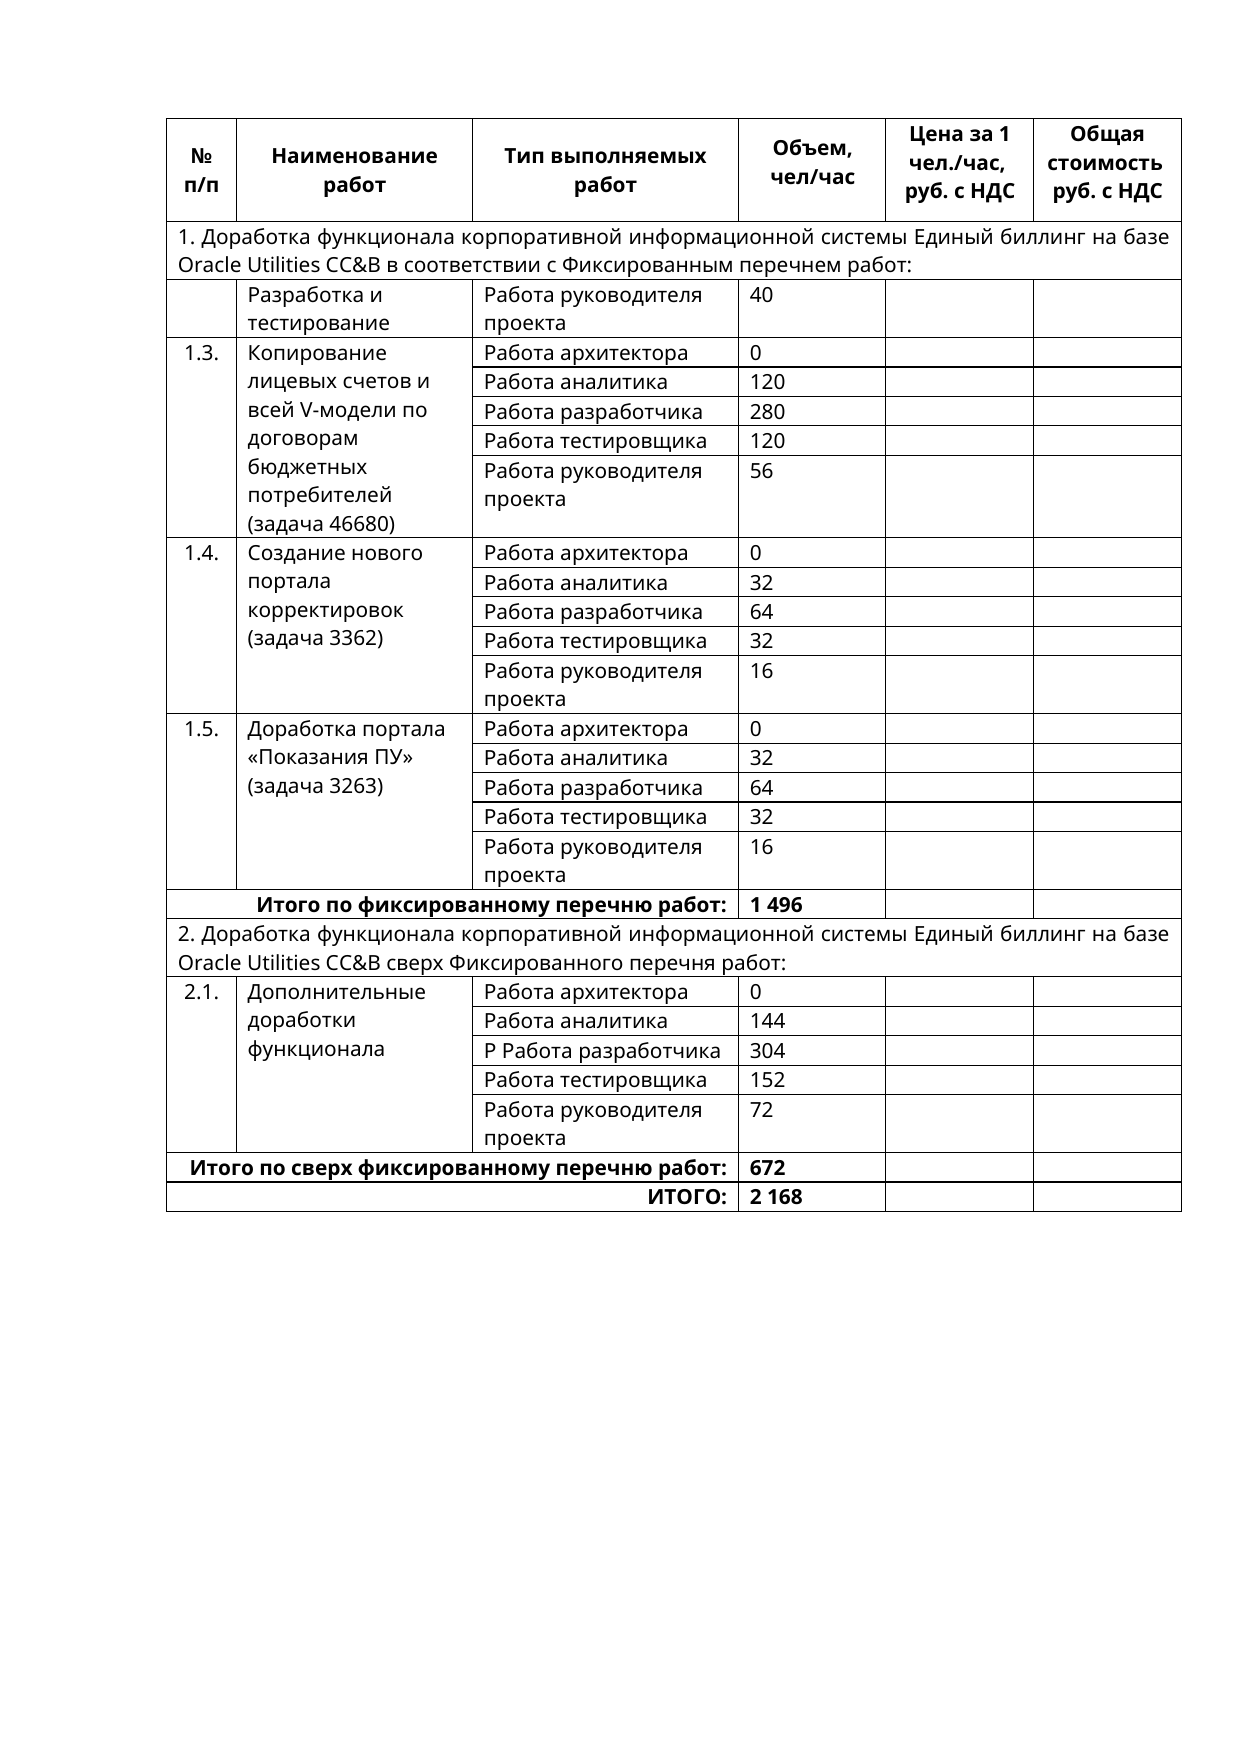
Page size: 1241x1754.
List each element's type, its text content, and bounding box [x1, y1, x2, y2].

table_cell [886, 338, 1033, 366]
table_cell 64 [739, 597, 885, 626]
table_cell 144 [739, 1007, 885, 1035]
table_cell [886, 456, 1033, 537]
table_cell 2 168 [739, 1183, 885, 1211]
table_cell [886, 832, 1033, 889]
table_cell [886, 1036, 1033, 1064]
table_cell [1034, 568, 1181, 596]
table_cell [1034, 890, 1181, 918]
table_cell [1034, 397, 1181, 425]
table_cell Работа разработчика [473, 597, 738, 626]
table_cell [1034, 538, 1181, 567]
table_cell Работа аналитика [473, 744, 738, 772]
table_cell [1034, 977, 1181, 1006]
table_cell [1034, 597, 1181, 626]
table_cell Работа архитектора [473, 714, 738, 742]
table_cell Работа тестировщика [473, 627, 738, 655]
table_cell Работа архитектора [473, 538, 738, 567]
table_cell 64 [739, 773, 885, 801]
table_cell 0 [739, 338, 885, 366]
table_cell [886, 773, 1033, 801]
table_cell 1.5. [167, 714, 236, 889]
table_header Тип выполняемых работ [473, 119, 738, 221]
table_cell 16 [739, 832, 885, 889]
table_cell [886, 397, 1033, 425]
table_cell [1034, 803, 1181, 831]
table_cell [886, 597, 1033, 626]
table_cell Работа руководителя проекта [473, 456, 738, 537]
table_cell Итого по фиксированному перечню работ: [167, 890, 738, 918]
table_cell [886, 1007, 1033, 1035]
table_cell [886, 977, 1033, 1006]
table_cell Работа руководителя проекта [473, 280, 738, 337]
table_cell [886, 1153, 1033, 1181]
table_header Объем, чел/час [739, 119, 885, 221]
table_cell [1034, 456, 1181, 537]
table_cell [1034, 338, 1181, 366]
table_cell [1034, 627, 1181, 655]
table_cell [886, 656, 1033, 713]
table_cell 16 [739, 656, 885, 713]
table_header № п/п [167, 119, 236, 221]
table_cell 280 [739, 397, 885, 425]
table_cell 0 [739, 977, 885, 1006]
table_cell [886, 568, 1033, 596]
table_cell [1034, 426, 1181, 455]
table_cell Работа разработчика [473, 397, 738, 425]
table_cell [1034, 773, 1181, 801]
table_cell [886, 1066, 1033, 1094]
table_cell Работа аналитика [473, 368, 738, 396]
table_cell Копирование лицевых счетов и всей V-модели по договорам бюджетных потребителей (задача 46680) [237, 338, 472, 537]
table_cell Работа разработчика [473, 773, 738, 801]
table_cell 56 [739, 456, 885, 537]
table_cell [886, 890, 1033, 918]
table_cell [886, 426, 1033, 455]
table_cell 120 [739, 426, 885, 455]
table_cell Работа аналитика [473, 568, 738, 596]
table_cell Работа руководителя проекта [473, 656, 738, 713]
table_cell Работа аналитика [473, 1007, 738, 1035]
table_cell 120 [739, 368, 885, 396]
table_cell [1034, 1007, 1181, 1035]
table_cell [886, 627, 1033, 655]
table_cell 2.1. [167, 977, 236, 1152]
table_cell Работа руководителя проекта [473, 1095, 738, 1152]
table_cell 152 [739, 1066, 885, 1094]
table_cell [1034, 832, 1181, 889]
table_cell Работа архитектора [473, 338, 738, 366]
table_cell ИТОГО: [167, 1183, 738, 1211]
table_cell 0 [739, 538, 885, 567]
table_cell Работа руководителя проекта [473, 832, 738, 889]
table_cell [1034, 280, 1181, 337]
table_cell 40 [739, 280, 885, 337]
table_cell [1034, 1095, 1181, 1152]
table_cell 1.3. [167, 338, 236, 537]
table_cell [886, 744, 1033, 772]
table_cell 0 [739, 714, 885, 742]
table_cell [1034, 1036, 1181, 1064]
table_header Наименование работ [237, 119, 472, 221]
table_cell Р Работа разработчика [473, 1036, 738, 1064]
table_cell 1 496 [739, 890, 885, 918]
table_cell Работа архитектора [473, 977, 738, 1006]
table_cell [886, 714, 1033, 742]
table_cell Итого по сверх фиксированному перечню работ: [167, 1153, 738, 1181]
table_cell Доработка портала «Показания ПУ» (задача 3263) [237, 714, 472, 889]
table_cell [1034, 368, 1181, 396]
table_cell Работа тестировщика [473, 426, 738, 455]
table_cell 1.4. [167, 538, 236, 713]
table_cell [1034, 744, 1181, 772]
table_cell Работа тестировщика [473, 1066, 738, 1094]
table_cell 672 [739, 1153, 885, 1181]
table_cell Создание нового портала корректировок (задача 3362) [237, 538, 472, 713]
table_cell [886, 368, 1033, 396]
table_cell 32 [739, 744, 885, 772]
table_cell 72 [739, 1095, 885, 1152]
table_cell 32 [739, 627, 885, 655]
table_cell 304 [739, 1036, 885, 1064]
table_cell [1034, 1066, 1181, 1094]
table_cell [886, 1183, 1033, 1211]
table_cell 2. Доработка функционала корпоративной информационной системы Единый биллинг на базе Oracle Utilities CC&B сверх Фиксированного перечня работ: [167, 919, 1181, 976]
table_cell [886, 803, 1033, 831]
table_cell [886, 538, 1033, 567]
table_cell [1034, 1183, 1181, 1211]
table_cell [886, 1095, 1033, 1152]
table_header Общая стоимость руб. с НДС [1034, 119, 1181, 221]
table_cell [1034, 714, 1181, 742]
table_header Цена за 1 чел./час, руб. с НДС [886, 119, 1033, 221]
table_cell 32 [739, 803, 885, 831]
table_cell 32 [739, 568, 885, 596]
table_cell Работа тестировщика [473, 803, 738, 831]
table_cell [1034, 1153, 1181, 1181]
table_cell Дополнительные доработки функционала [237, 977, 472, 1152]
table_cell [1034, 656, 1181, 713]
table_cell [886, 280, 1033, 337]
